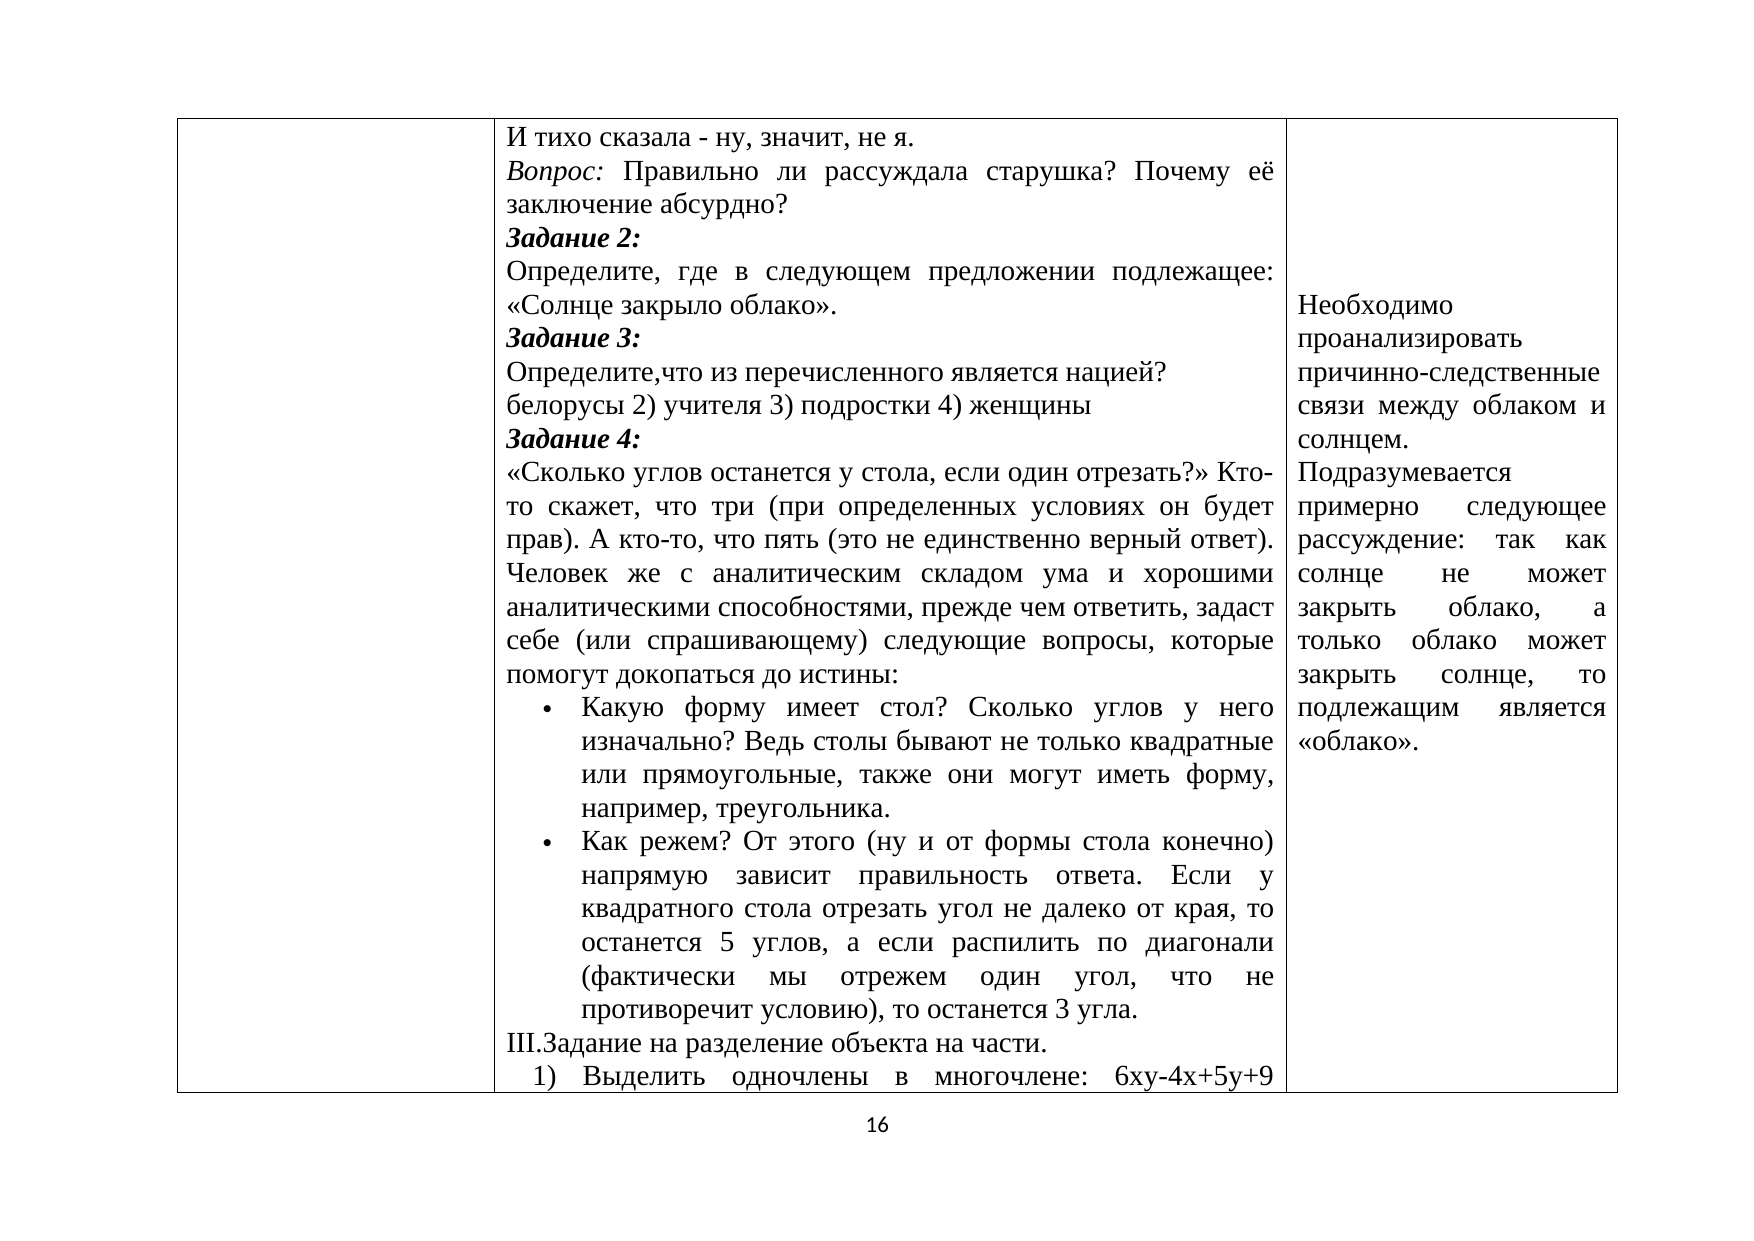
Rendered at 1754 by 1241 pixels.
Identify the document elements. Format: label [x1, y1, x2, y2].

table_cell [178, 119, 494, 1092]
table_cell [495, 119, 1286, 1092]
table_cell [1287, 119, 1617, 1092]
